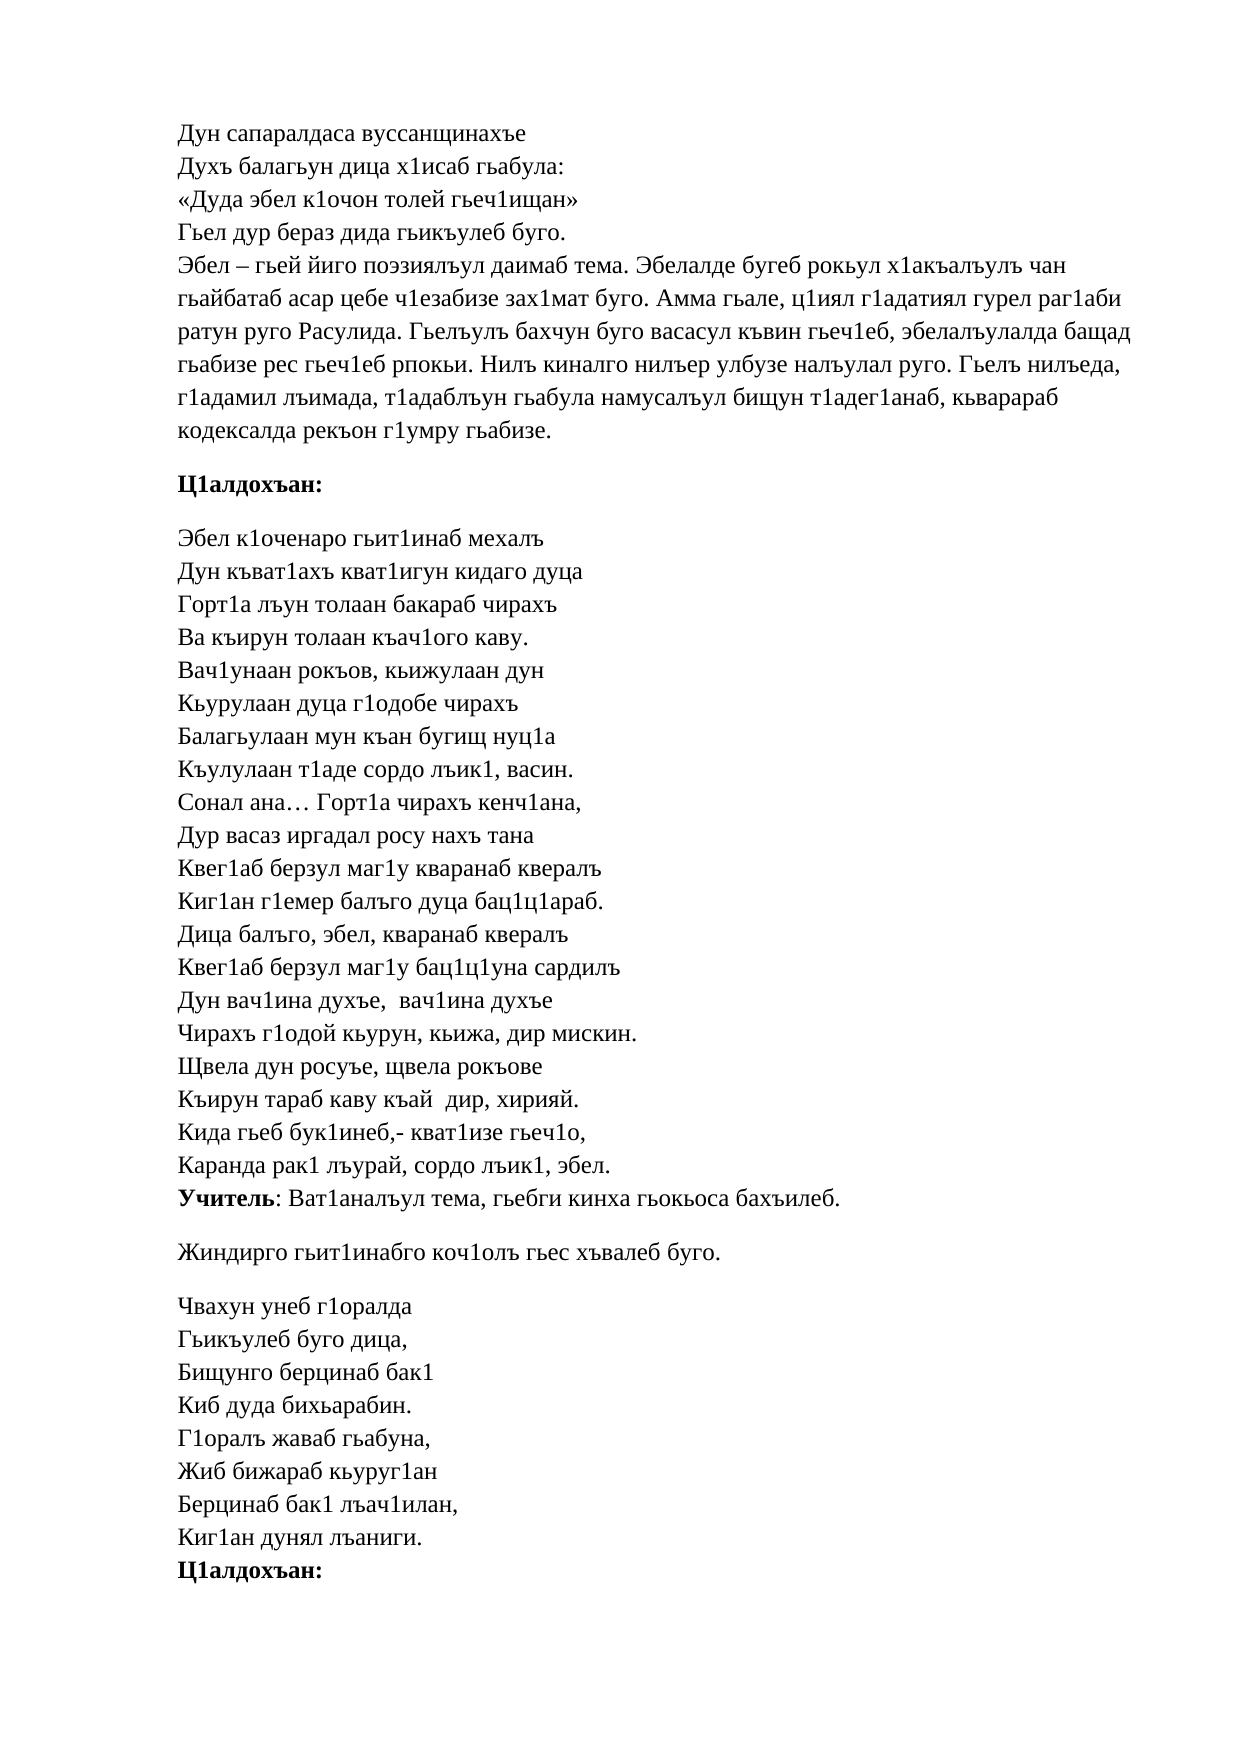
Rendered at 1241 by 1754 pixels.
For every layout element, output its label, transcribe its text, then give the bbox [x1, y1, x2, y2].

text Каранда рак1 лъурай, сордо лъик1, эбел. [177, 1150, 1152, 1179]
text «Дуда эбел к1очон толей гьеч1ищан» [177, 184, 1152, 213]
text Квег1аб берзул маг1у кваранаб квералъ [177, 853, 1152, 882]
text Балагьулаан мун къан бугищ нуц1а [177, 721, 1152, 750]
text Ва къирун толаан къач1ого каву. [177, 622, 1152, 651]
text Эбел к1оченаро гьит1инаб мехалъ [177, 523, 1152, 552]
text Эбел – гьей йиго поэзиялъул даимаб тема. Эбелалде бугеб рокьул х1акъалъулъ чан гьайбатаб асар цебе ч1езабизе зах1мат буго. Амма гьале, ц1иял г1адатиял гурел раг1аби ратун руго Расулида. Гьелъулъ бахчун буго васасул къвин гьеч1еб, эбелалъулалда бащад гьабизе рес гьеч1еб рпокьи. Нилъ киналго нилъер улбузе налъулал руго. Гьелъ нилъеда, г1адамил лъимада, т1адаблъун гьабула намусалъул бищун т1адег1анаб, кьварараб кодексалда рекъон г1умру гьабизе. [177, 250, 1152, 444]
text Дур васаз иргадал росу нахъ тана [177, 820, 1152, 849]
text Кида гьеб бук1инеб,- кват1изе гьеч1о, [177, 1117, 1152, 1146]
text Чвахун унеб г1оралда [177, 1291, 1152, 1320]
text Жиндирго гьит1инабго коч1олъ гьес хъвалеб буго. [177, 1237, 1152, 1266]
text Киг1ан г1емер балъго дуца бац1ц1араб. [177, 886, 1152, 915]
text Дун сапаралдаса вуссанщинахъе [177, 118, 1152, 147]
text Кьурулаан дуца г1одобе чирахъ [177, 688, 1152, 717]
text Учитель: Ват1аналъул тема, гьебги кинха гьокьоса бахъилеб. [177, 1183, 1152, 1212]
text Жиб бижараб кьуруг1ан [177, 1456, 1152, 1485]
text Щвела дун росуъе, щвела рокъове [177, 1051, 1152, 1080]
text Киб дуда бихьарабин. [177, 1390, 1152, 1419]
text Киг1ан дунял лъаниги. [177, 1522, 1152, 1551]
text Дица балъго, эбел, кваранаб квералъ [177, 919, 1152, 948]
text Берцинаб бак1 лъач1илан, [177, 1489, 1152, 1518]
text Гьел дур бераз дида гьикъулеб буго. [177, 217, 1152, 246]
text Сонал ана… Горт1а чирахъ кенч1ана, [177, 787, 1152, 816]
text Вач1унаан рокъов, кьижулаан дун [177, 655, 1152, 684]
text Ц1алдохъан: [177, 1555, 1152, 1584]
text Дун къват1ахъ кват1игун кидаго дуца [177, 556, 1152, 585]
text Къирун тараб каву къай дир, хирияй. [177, 1084, 1152, 1113]
text Квег1аб берзул маг1у бац1ц1уна сардилъ [177, 952, 1152, 981]
text Ц1алдохъан: [177, 469, 1152, 498]
text Гьикъулеб буго дица, [177, 1324, 1152, 1353]
text Дун вач1ина духъе, вач1ина духъе [177, 985, 1152, 1014]
text Горт1а лъун толаан бакараб чирахъ [177, 589, 1152, 618]
text Чирахъ г1одой кьурун, кьижа, дир мискин. [177, 1018, 1152, 1047]
text Къулулаан т1аде сордо лъик1, васин. [177, 754, 1152, 783]
text Духъ балагьун дица х1исаб гьабула: [177, 151, 1152, 180]
text Бищунго берцинаб бак1 [177, 1357, 1152, 1386]
text Г1оралъ жаваб гьабуна, [177, 1423, 1152, 1452]
